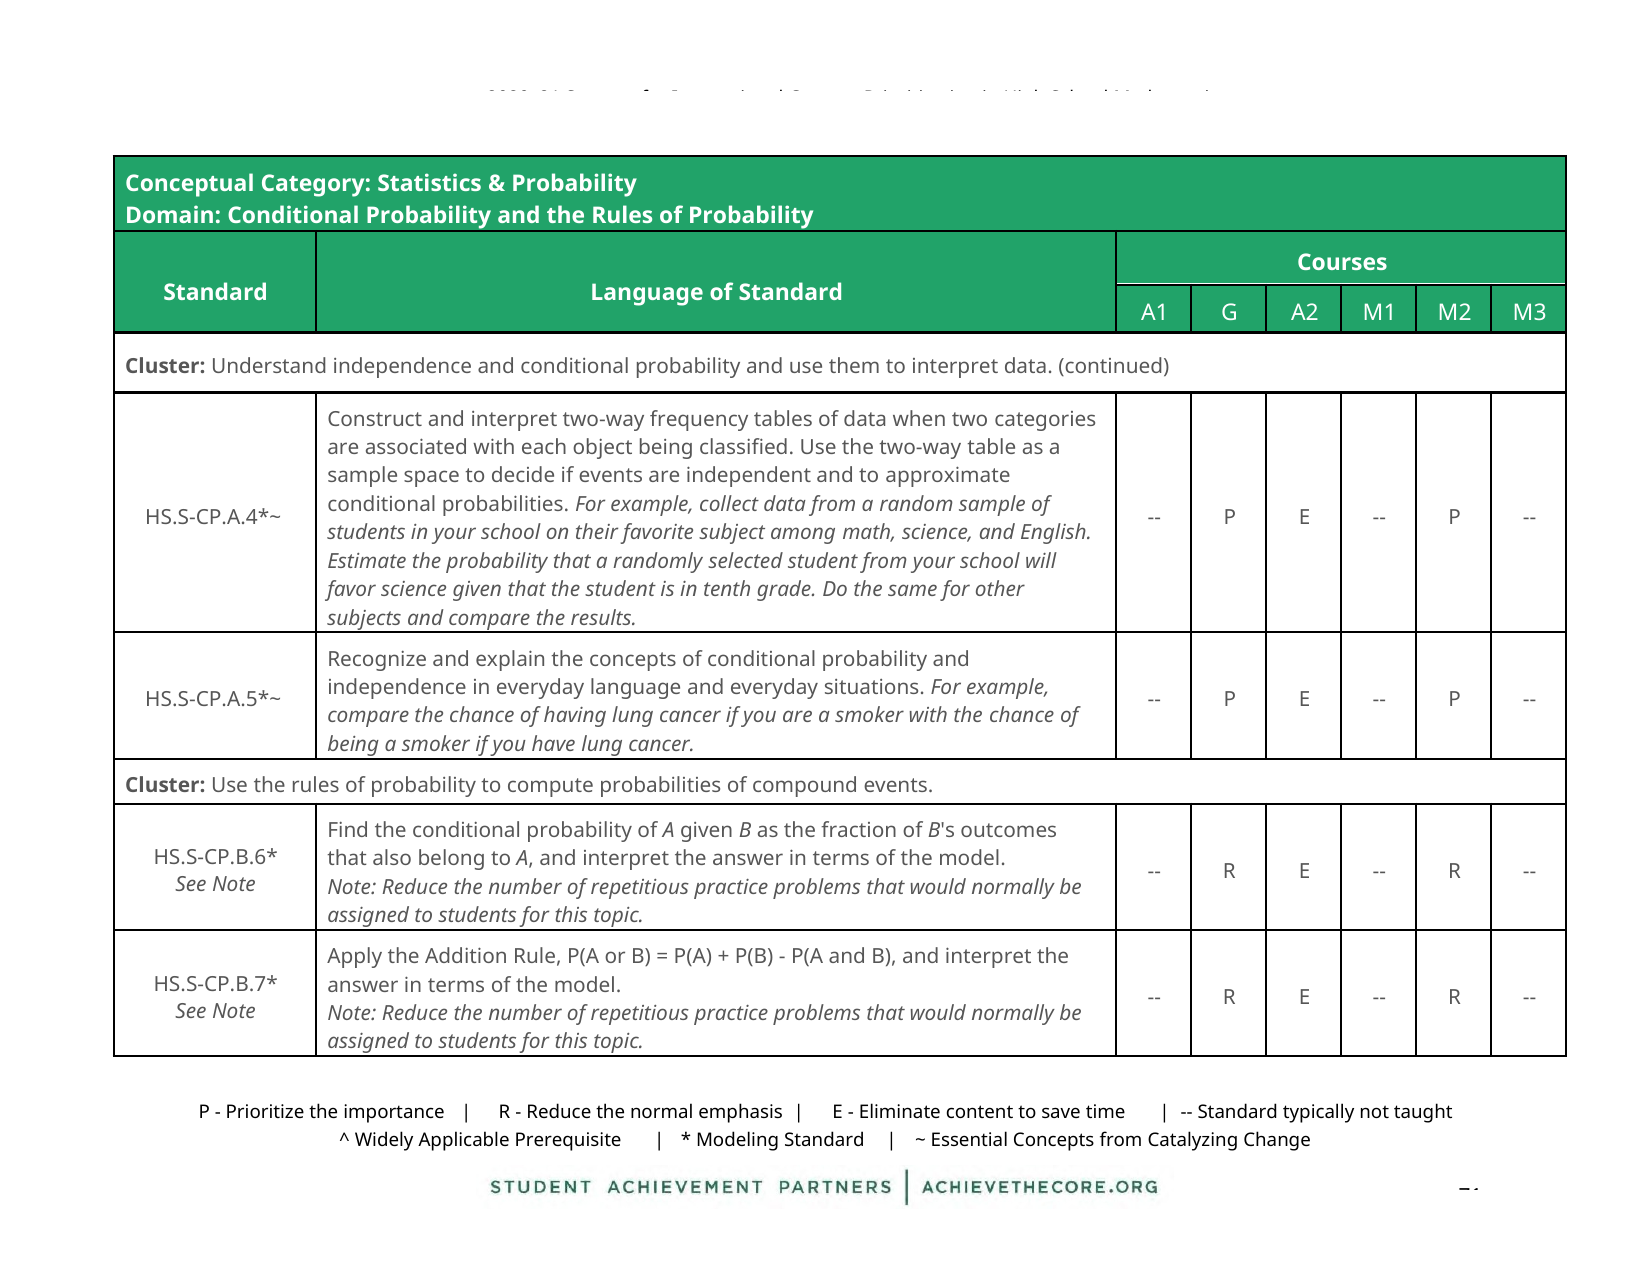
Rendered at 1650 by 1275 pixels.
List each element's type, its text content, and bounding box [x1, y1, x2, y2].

table_cell M1 [1342, 286, 1415, 331]
text ^ Widely Applicable Prerequisite | * Modeling Standard | ~ Essential Concepts from Catalyzing Change [100, 1127, 1549, 1152]
table_cell -- [1342, 394, 1415, 631]
table_cell Recognize and explain the concepts of conditional probability and independence in everyday language and everyday situations. For example, compare the chance of having lung cancer if you are a smoker with the chance of being a smoker if you have lung cancer. [317, 633, 1115, 757]
table_cell -- [1492, 931, 1565, 1055]
table_cell R [1192, 931, 1265, 1055]
table_cell R [1417, 805, 1490, 929]
table_cell R [1192, 805, 1265, 929]
table_cell Find the conditional probability of A given B as the fraction of B's outcomes that also belong to A, and interpret the answer in terms of the model. Note: Reduce the number of repetitious practice problems that would normally be assigned to students for this topic. [317, 805, 1115, 929]
table_cell P [1192, 633, 1265, 757]
table_cell -- [1117, 394, 1190, 631]
table_cell P [1192, 394, 1265, 631]
table_cell HS.S-CP.A.5*~ [115, 633, 315, 757]
table_cell E [1267, 394, 1340, 631]
table_cell A1 [1117, 286, 1190, 331]
table_cell Apply the Addition Rule, P(A or B) = P(A) + P(B) - P(A and B), and interpret the answer in terms of the model. Note: Reduce the number of repetitious practice problems that would normally be assigned to students for this topic. [317, 931, 1115, 1055]
table_header Conceptual Category: Statistics & Probability Domain: Conditional Probability and the Rules of Probability [115, 157, 1565, 230]
table_cell -- [1492, 633, 1565, 757]
table_cell Construct and interpret two-way frequency tables of data when two categories are associated with each object being classified. Use the two-way table as a sample space to decide if events are independent and to approximate conditional probabilities. For example, collect data from a random sample of students in your school on their favorite subject among math, science, and English. Estimate the probability that a randomly selected student from your school will favor science given that the student is in tenth grade. Do the same for other subjects and compare the results. [317, 394, 1115, 631]
table_cell -- [1342, 931, 1415, 1055]
picture [475, 1165, 1175, 1209]
table_cell A2 [1267, 286, 1340, 331]
table_cell -- [1117, 805, 1190, 929]
table_cell E [1267, 931, 1340, 1055]
text P - Prioritize the importance | R - Reduce the normal emphasis | E - Eliminate content to save time | -- Standard typically not taught [100, 1098, 1551, 1123]
table_cell -- [1492, 805, 1565, 929]
table_cell M3 [1492, 286, 1565, 331]
table_cell R [1417, 931, 1490, 1055]
table_cell -- [1492, 394, 1565, 631]
table_cell -- [1117, 931, 1190, 1055]
table_cell -- [1117, 633, 1190, 757]
table_cell HS.S-CP.B.6* See Note [115, 805, 315, 929]
table_cell Language of Standard [317, 232, 1115, 331]
table_cell Standard [115, 232, 315, 331]
table_cell M2 [1417, 286, 1490, 331]
table_cell -- [1342, 805, 1415, 929]
table_cell P [1417, 394, 1490, 631]
table_cell HS.S-CP.A.4*~ [115, 394, 315, 631]
table_cell -- [1342, 633, 1415, 757]
table_cell P [1417, 633, 1490, 757]
table_cell G [1192, 286, 1265, 331]
table_cell E [1267, 805, 1340, 929]
table_cell Cluster: Understand independence and conditional probability and use them to interpret data. (continued) [115, 334, 1565, 391]
table_cell E [1267, 633, 1340, 757]
table_cell Cluster: Use the rules of probability to compute probabilities of compound events. [115, 760, 1565, 803]
table_cell Courses [1117, 232, 1565, 283]
table_cell HS.S-CP.B.7* See Note [115, 931, 315, 1055]
